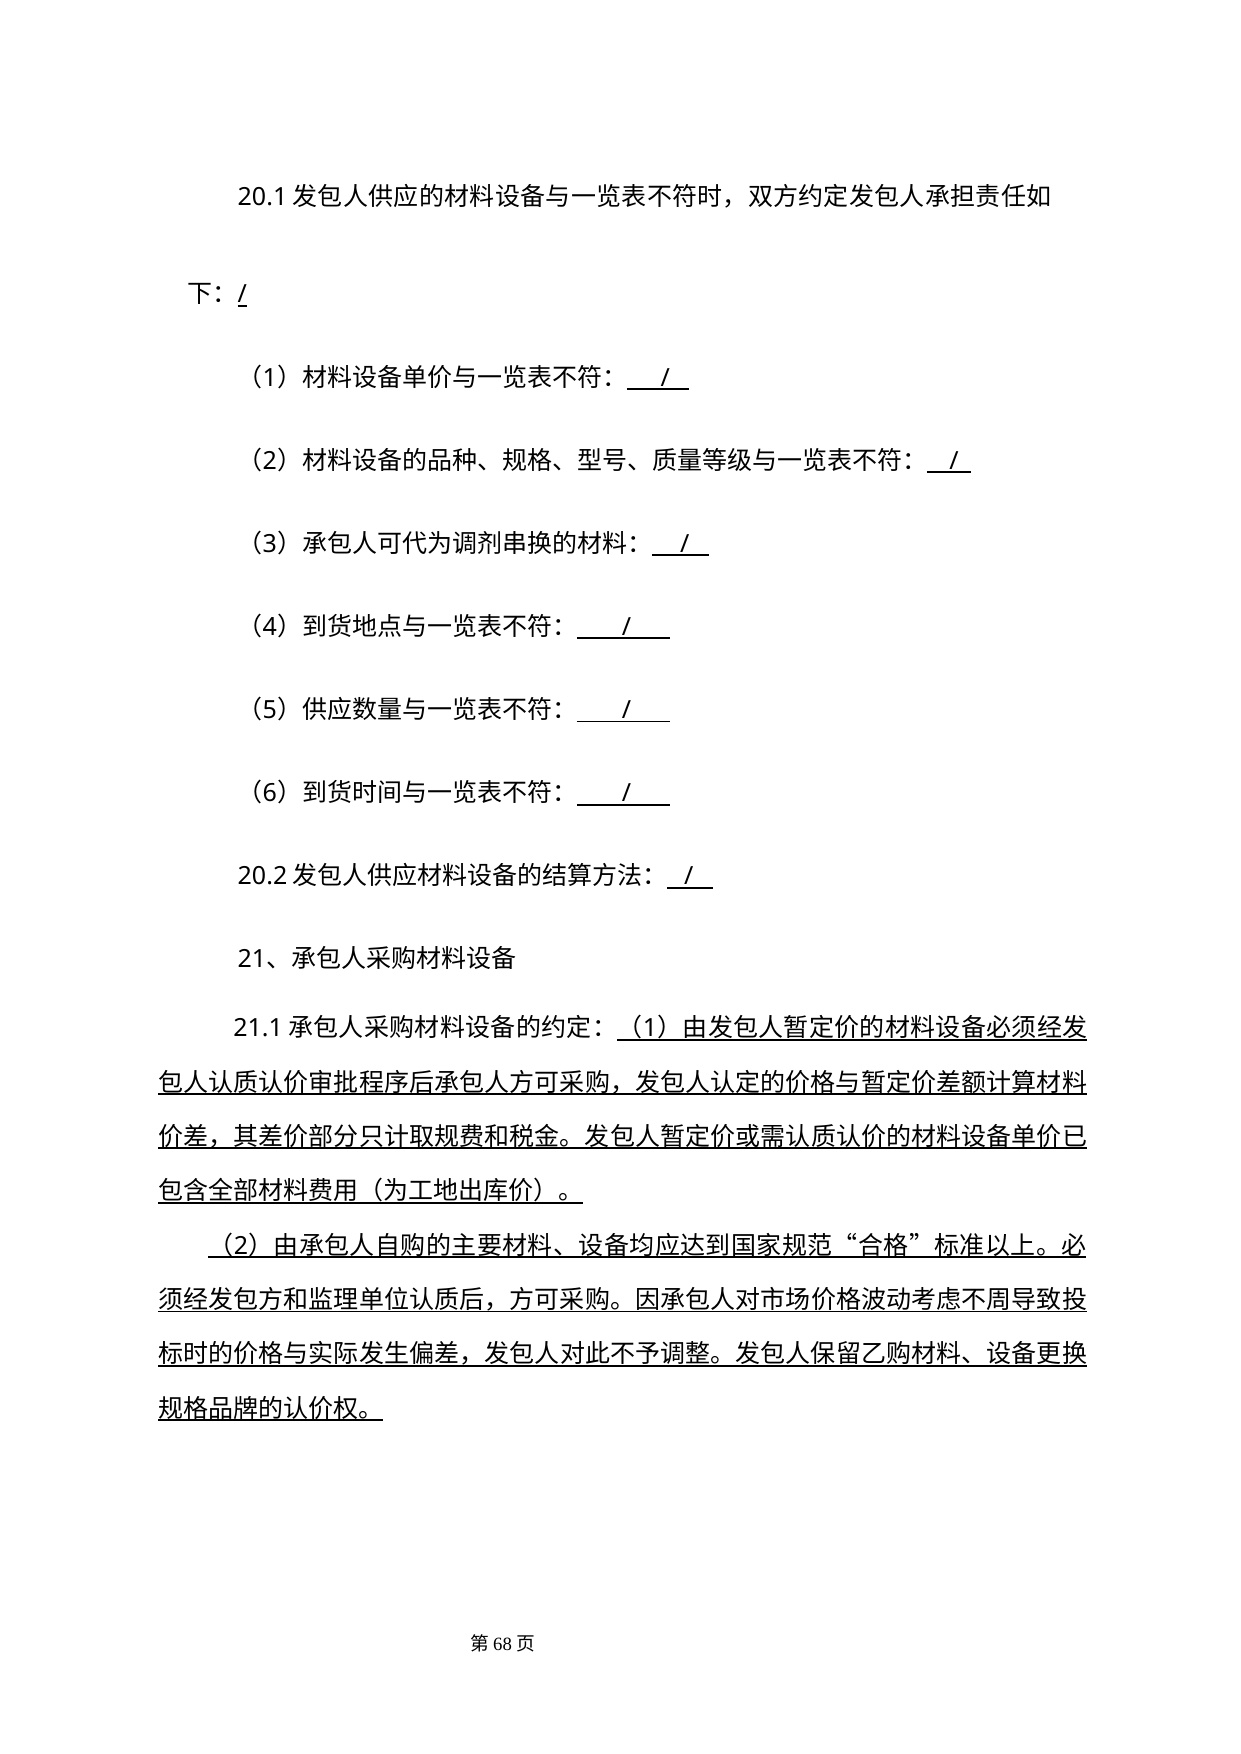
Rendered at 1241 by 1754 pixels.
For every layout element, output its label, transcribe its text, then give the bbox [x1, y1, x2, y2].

text 21、承包人采购材料设备 [187, 924, 1053, 989]
text （5）供应数量与一览表不符： / [187, 675, 1053, 740]
text 20.2发包人供应材料设备的结算方法： / [187, 841, 1053, 906]
text （6）到货时间与一览表不符： / [187, 758, 1053, 823]
text （4）到货地点与一览表不符： / [187, 592, 1053, 657]
text 21.1承包人采购材料设备的约定：（1）由发包人暂定价的材料设备必须经发包人认质认价审批程序后承包人方可采购，发包人认定的价格与暂定价差额计算材料价差，其差价部分只计取规费和税金。发包人暂定价或需认质认价的材料设备单价已包含全部材料费用（为工地出库价）。 [158, 1095, 1087, 1147]
text （2）材料设备的品种、规格、型号、质量等级与一览表不符： / [187, 426, 1053, 491]
text （2）由承包人自购的主要材料、设备均应达到国家规范“合格”标准以上。必须经发包方和监理单位认质后，方可采购。因承包人对市场价格波动考虑不周导致投标时的价格与实际发生偏差，发包人对此不予调整。发包人保留乙购材料、设备更换规格品牌的认价权。 [158, 1367, 1087, 1424]
text （1）材料设备单价与一览表不符： / [187, 343, 1053, 408]
text 21.1承包人采购材料设备的约定：（1）由发包人暂定价的材料设备必须经发包人认质认价审批程序后承包人方可采购，发包人认定的价格与暂定价差额计算材料价差，其差价部分只计取规费和税金。发包人暂定价或需认质认价的材料设备单价已包含全部材料费用（为工地出库价）。 [158, 1008, 1087, 1093]
text 21.1承包人采购材料设备的约定：（1）由发包人暂定价的材料设备必须经发包人认质认价审批程序后承包人方可采购，发包人认定的价格与暂定价差额计算材料价差，其差价部分只计取规费和税金。发包人暂定价或需认质认价的材料设备单价已包含全部材料费用（为工地出库价）。 [158, 1149, 1087, 1207]
text （3）承包人可代为调剂串换的材料： / [187, 509, 1053, 574]
text （2）由承包人自购的主要材料、设备均应达到国家规范“合格”标准以上。必须经发包方和监理单位认质后，方可采购。因承包人对市场价格波动考虑不周导致投标时的价格与实际发生偏差，发包人对此不予调整。发包人保留乙购材料、设备更换规格品牌的认价权。 [158, 1312, 1087, 1365]
text 20.1发包人供应的材料设备与一览表不符时，双方约定发包人承担责任如下：/ [187, 162, 1053, 324]
text （2）由承包人自购的主要材料、设备均应达到国家规范“合格”标准以上。必须经发包方和监理单位认质后，方可采购。因承包人对市场价格波动考虑不周导致投标时的价格与实际发生偏差，发包人对此不予调整。发包人保留乙购材料、设备更换规格品牌的认价权。 [158, 1225, 1087, 1311]
